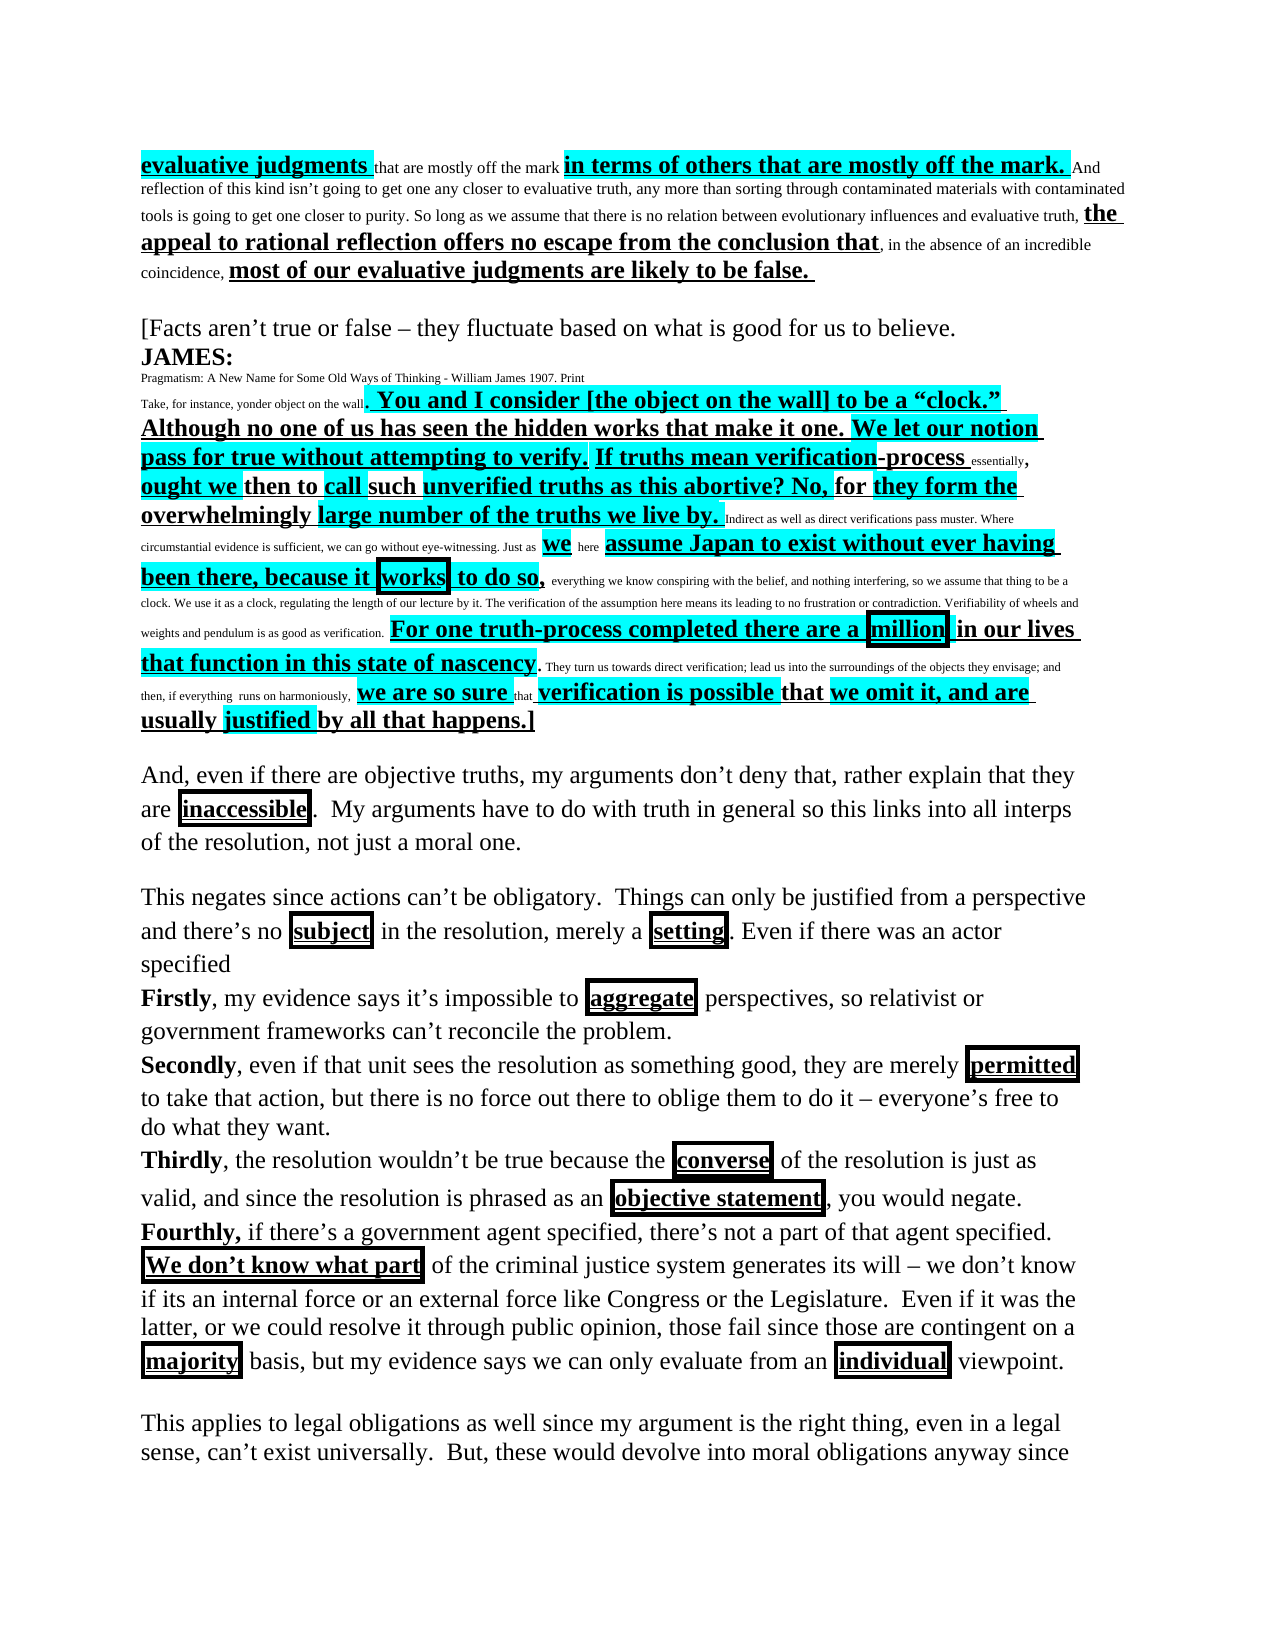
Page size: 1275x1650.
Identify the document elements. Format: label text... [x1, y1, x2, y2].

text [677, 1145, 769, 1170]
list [141, 150, 1134, 284]
text Secondly, even if that unit sees the resolution as something good, they are merely permitted to take that action, but there is no force out there to oblige them to do it – everyone’s free to do what they want. [141, 1045, 1087, 1141]
text Thirdly, the resolution wouldn’t be true because the converse of the resolution is just as valid, and since the resolution is phrased as an objective statement, you would negate. [774, 1141, 1087, 1217]
text [Facts aren’t true or false – they fluctuate based on what is good for us to believe. [141, 313, 1134, 342]
text Firstly, my evidence says it’s impossible to aggregate perspectives, so relativist or government frameworks can’t reconcile the problem. [141, 978, 1087, 1045]
text Fourthly, if there’s a government agent specified, there’s not a part of that agent specified. We don’t know what part of the criminal justice system generates its will – we don’t know if its an internal force or an external force like Congress or the Legislature. Even if it was the latter, or we could resolve it through public opinion, those fail since those are contingent on a majority basis, but my evidence says we can only evaluate from an individual viewpoint. [141, 1217, 1087, 1379]
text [141, 1408, 1087, 1466]
text JAMES: [141, 342, 1087, 370]
text Thirdly, the resolution wouldn’t be true because the converse of the resolution is just as valid, and since the resolution is phrased as an objective statement, you would negate. [141, 1141, 672, 1217]
text And, even if there are objective truths, my arguments don’t deny that, rather explain that they are inaccessible. My arguments have to do with truth in general so this links into all interps of the resolution, not just a moral one. [141, 761, 1087, 856]
text Take, for instance, yonder object on the wall. You and I consider [the object on the wall] to be a “clock.” Although no one of us has seen the hidden works that make it one. We let our notion pass for true without attempting to verify. If truths mean verification-process essentially, ought we then to call such unverified truths as this abortive? No, for they form the overwhelmingly large number of the truths we live by. Indirect as well as direct verifications pass muster. Where circumstantial evidence is sufficient, we can go without eye-witnessing. Just as we here assume Japan to exist without ever having been there, because it works to do so, everything we know conspiring with the belief, and nothing interfering, so we assume that thing to be a clock. We use it as a clock, regulating the length of our lecture by it. The verification of the assumption here means its leading to no frustration or contradiction. Verifiability of wheels and weights and pendulum is as good as verification. For one truth-process completed there are a million in our lives that function in this state of nascency. They turn us towards direct verification; lead us into the surroundings of the objects they envisage; and then, if everything runs on harmoniously, we are so sure that verification is possible that we omit it, and are usually justified by all that happens.] [141, 385, 1087, 734]
text This negates since actions can’t be obligatory. Things can only be justified from a perspective and there’s no subject in the resolution, merely a setting. Even if there was an actor specified [141, 882, 1087, 978]
text Pragmatism: A New Name for Some Old Ways of Thinking - William James 1907. Print [141, 370, 1087, 385]
